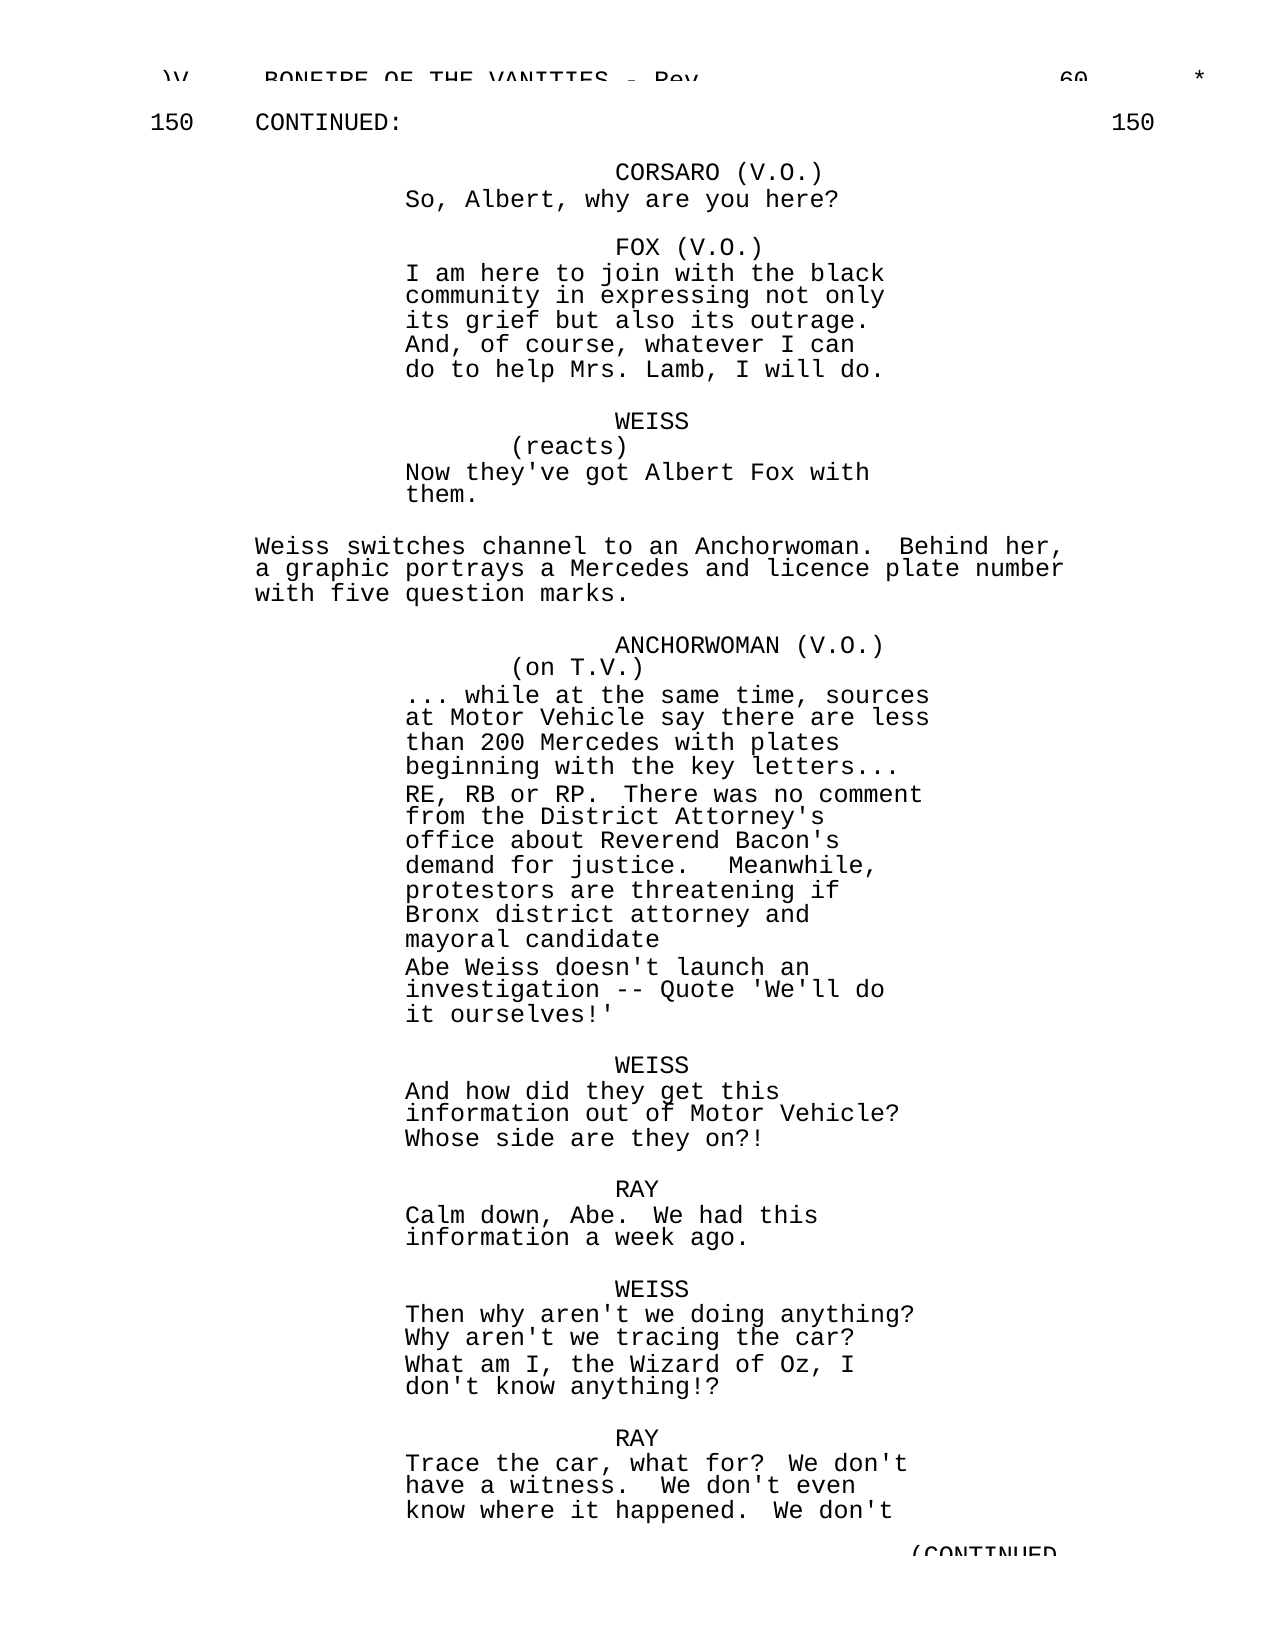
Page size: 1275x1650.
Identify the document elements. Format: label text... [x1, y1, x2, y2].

text Weiss switches channel to an Anchorwoman. Behind her, a graphic portrays a Mercedes and licence plate number with five question marks. [255, 535, 1065, 609]
subtitle WEISS [615, 408, 1217, 434]
text Then why aren't we doing anything? Why aren't we tracing the car? [405, 1303, 915, 1353]
subtitle WEISS [615, 1276, 1217, 1302]
text RE, RB or RP. There was no comment from the District Attorney's office about Reverend Bacon's demand for justice. Meanwhile, protestors are threatening if Bronx district attorney and mayoral candidate [405, 782, 930, 955]
subtitle WEISS [615, 1052, 1217, 1079]
text Calm down, Abe. We had this information a week ago. [405, 1204, 905, 1253]
text What am I, the Wizard of Oz, I don't know anything!? [405, 1353, 905, 1402]
text Abe Weiss doesn't launch an investigation -- Quote 'We'll do it ourselves!' [405, 956, 905, 1029]
text ... while at the same time, sources at Motor Vehicle say there are less than 200 Mercedes with plates beginning with the key letters... [405, 683, 930, 782]
subtitle FOX (V.O.) [615, 234, 1217, 261]
text ANCHORWOMAN (V.O.) (on T.V.) [510, 634, 905, 683]
subtitle RAY [615, 1425, 1217, 1451]
subtitle 150 CONTINUED: 150 [150, 109, 1217, 137]
text And how did they get this information out of Motor Vehicle? Whose side are they on?! [405, 1080, 905, 1154]
text Now they've got Albert Fox with them. [405, 460, 905, 510]
text CORSARO (V.O.) [615, 159, 1217, 186]
text (reacts) [510, 434, 1217, 459]
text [405, 1452, 915, 1526]
text I am here to join with the black community in expressing not only its grief but also its outrage. And, of course, whatever I can do to help Mrs. Lamb, I will do. [405, 262, 885, 385]
subtitle RAY [615, 1176, 1217, 1203]
text So, Albert, why are you here? [405, 186, 1217, 212]
